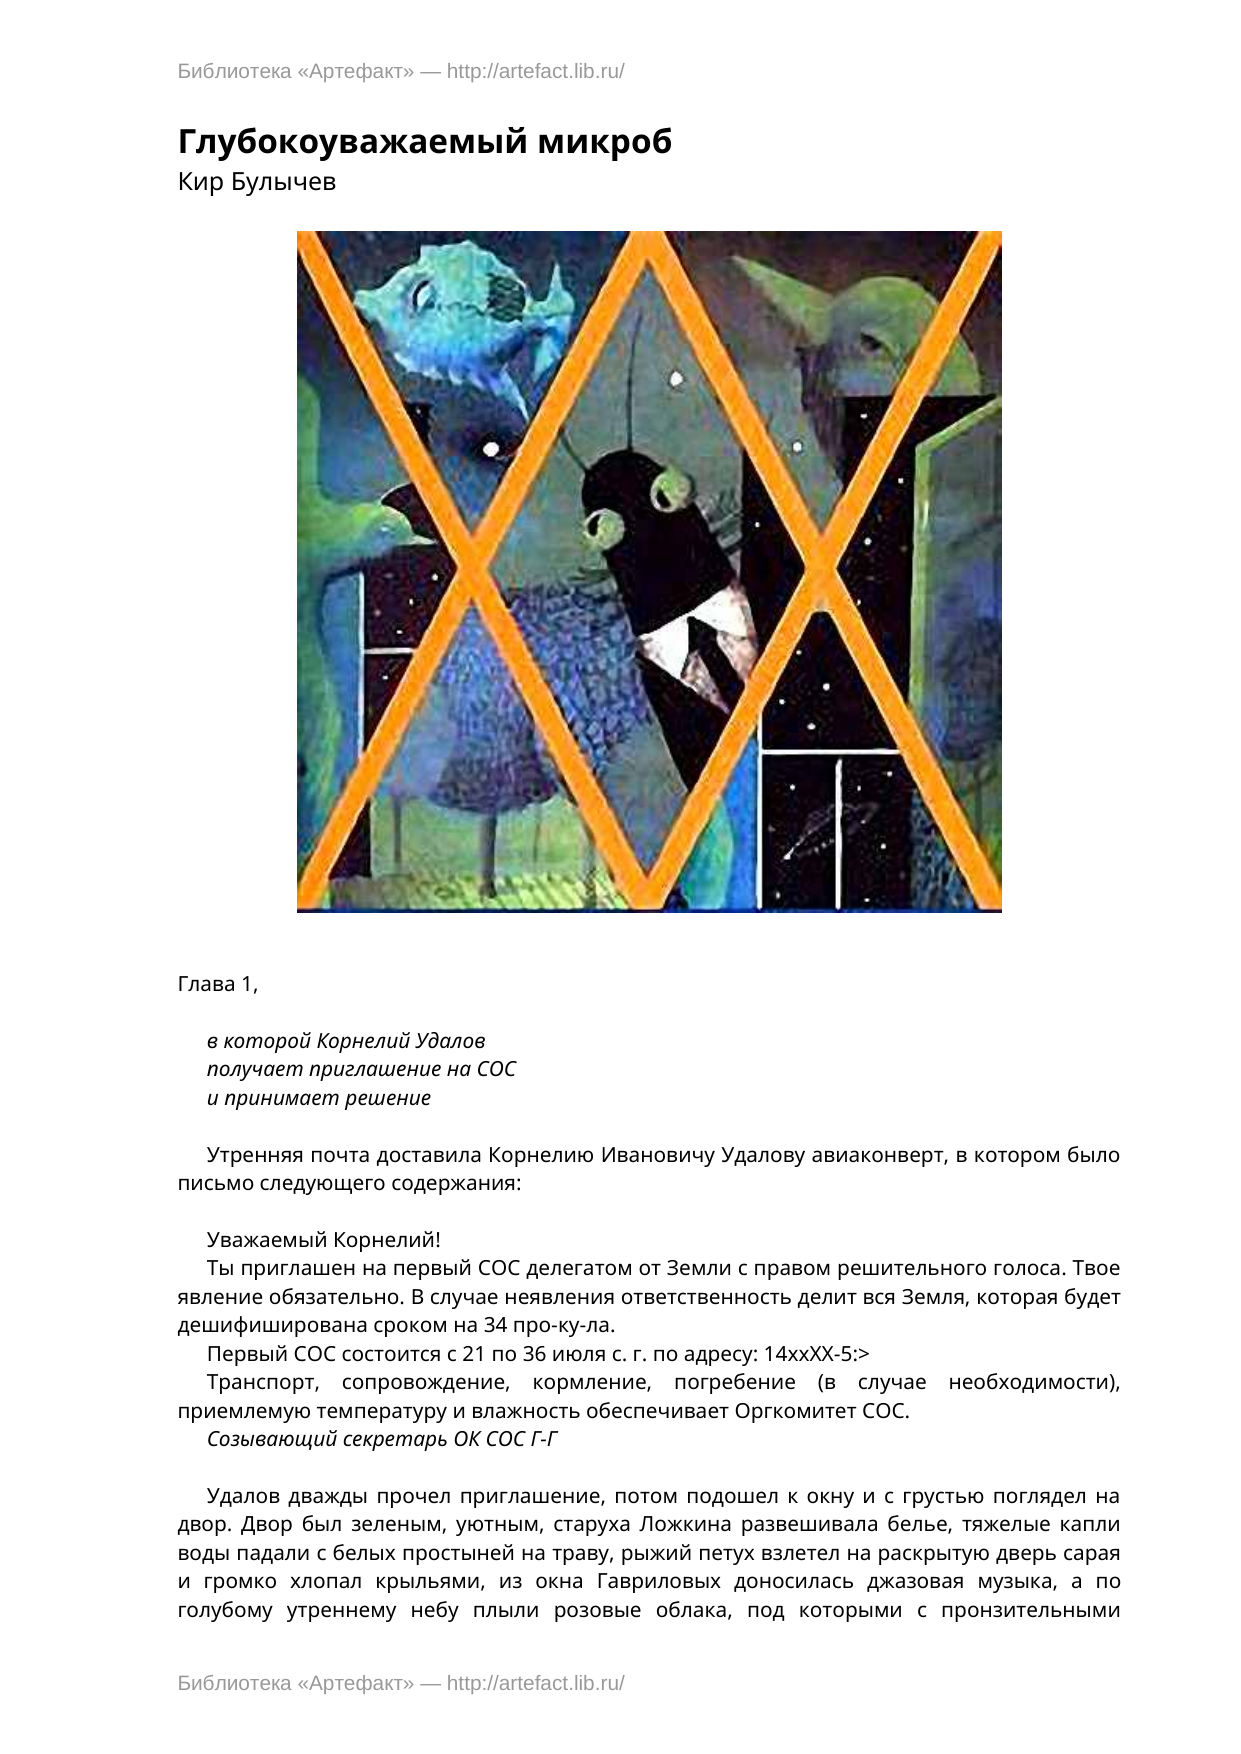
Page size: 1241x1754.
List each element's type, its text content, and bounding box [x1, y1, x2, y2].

subtitle и принимает решение [177, 1083, 1122, 1111]
subtitle Глубокоуважаемый микроб [177, 118, 1122, 163]
picture [297, 231, 1002, 913]
text Утренняя почта доставила Корнелию Ивановичу Удалову авиаконверт, в котором было письмо следующего содержания: [177, 1140, 1122, 1197]
text Уважаемый Корнелий! [177, 1225, 1122, 1253]
subtitle в которой Корнелий Удалов [177, 1026, 1122, 1054]
subtitle получает приглашение на СОС [177, 1054, 1122, 1083]
text Транспорт, сопровождение, кормление, погребение (в случае необходимости), приемлемую температуру и влажность обеспечивает Оргкомитет СОС. [177, 1367, 1122, 1424]
text Созывающий секретарь ОК СОС Г-Г [177, 1424, 1122, 1453]
subtitle Кир Булычев [177, 163, 1122, 198]
text Первый СОС состоится с 21 по 36 июля с. г. по адресу: 14ххХХ-5:> [177, 1339, 1122, 1367]
text Ты приглашен на первый СОС делегатом от Земли с правом решительного голоса. Твое явление обязательно. В случае неявления ответственность делит вся Земля, которая будет дешифиширована сроком на 34 про-ку-ла. [177, 1253, 1122, 1339]
subtitle Глава 1, [177, 969, 1122, 998]
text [177, 1481, 1122, 1623]
